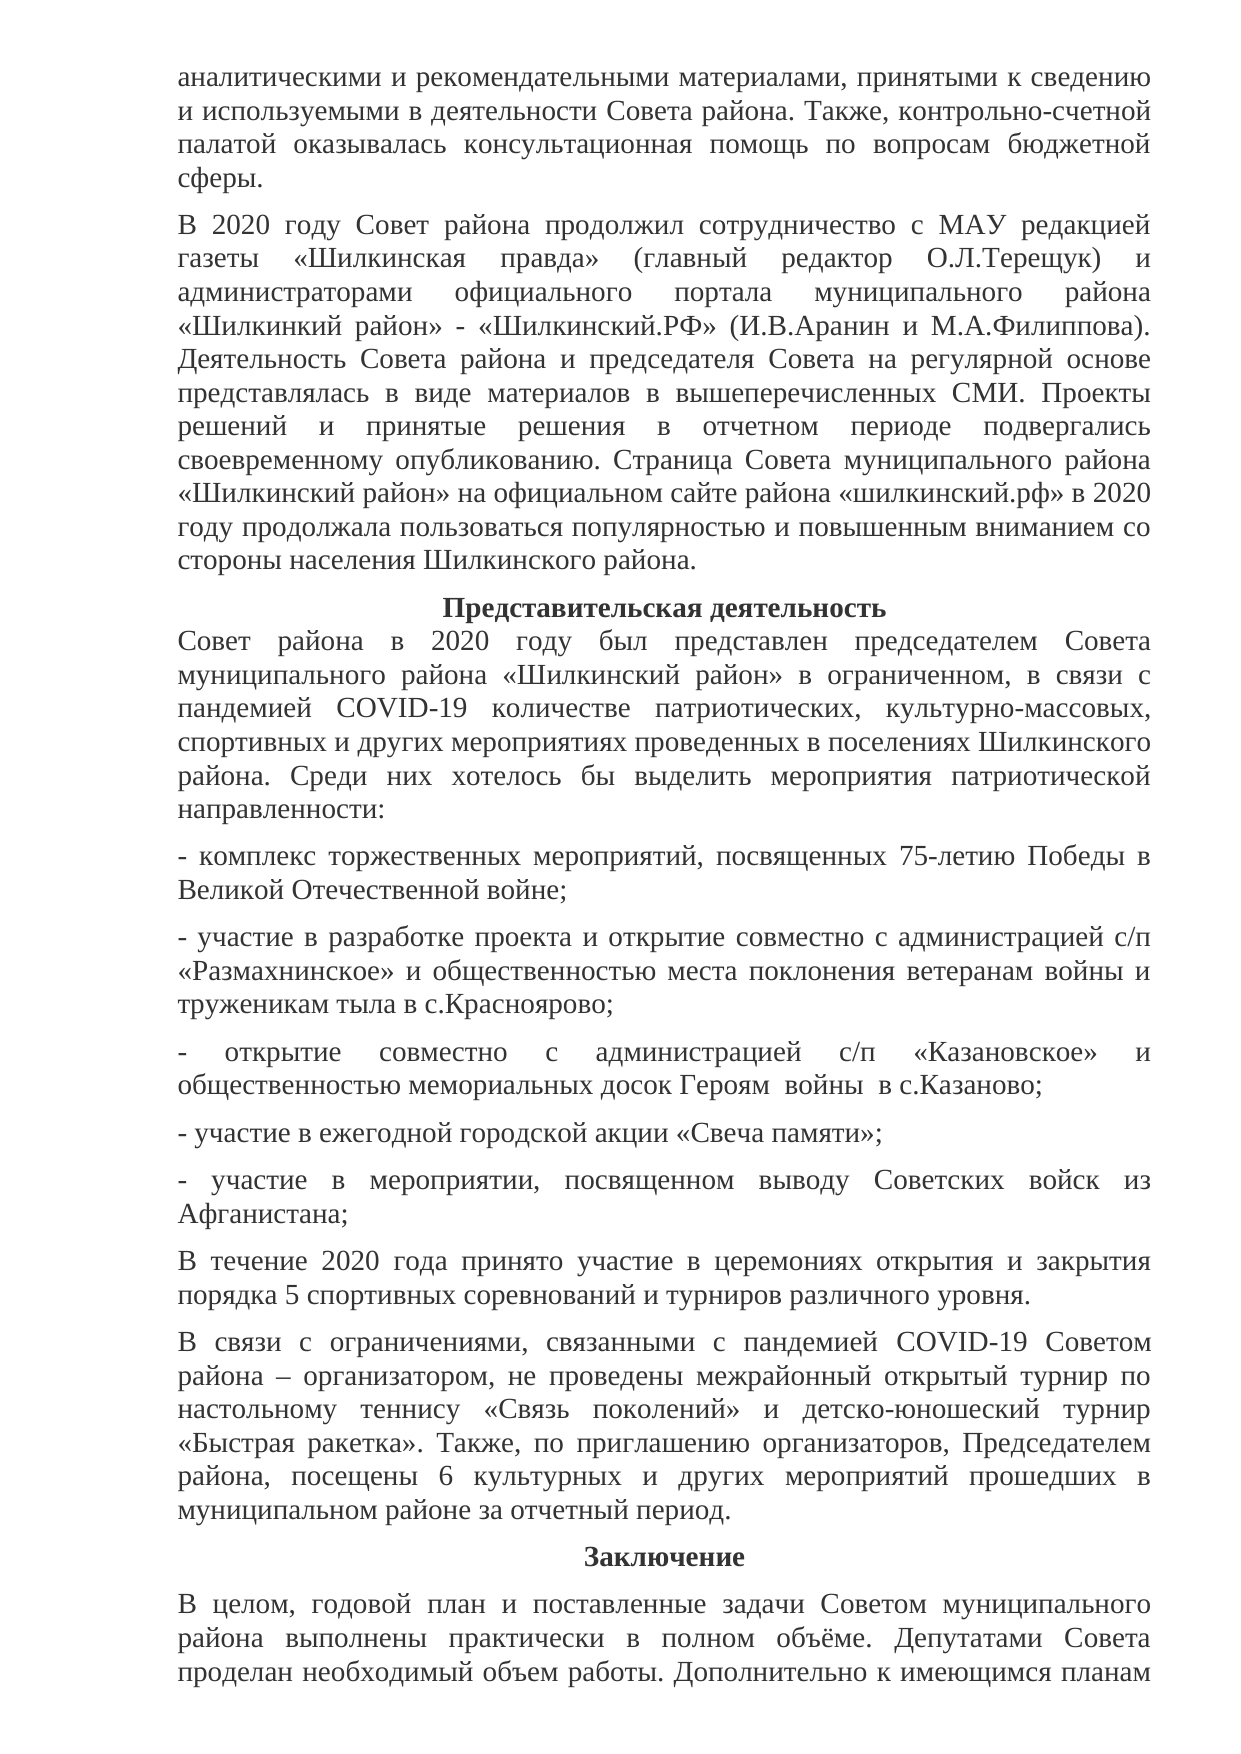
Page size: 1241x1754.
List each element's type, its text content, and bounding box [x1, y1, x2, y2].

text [177, 59, 1152, 193]
text Совет района в 2020 году был представлен председателем Совета муниципального района «Шилкинский район» в ограниченном, в связи с пандемией COVID-19 количестве патриотических, культурно-массовых, спортивных и других мероприятиях проведенных в поселениях Шилкинского района. Среди них хотелось бы выделить мероприятия патриотической направленности: [177, 623, 1152, 825]
text - открытие совместно с администрацией с/п «Казановское» и общественностью мемориальных досок Героям войны в с.Казаново; [177, 1034, 1152, 1101]
text - участие в ежегодной городской акции «Свеча памяти»; [177, 1115, 1152, 1148]
text - участие в разработке проекта и открытие совместно с администрацией с/п «Размахнинское» и общественностью места поклонения ветеранам войны и труженикам тыла в с.Красноярово; [177, 919, 1152, 1020]
text В связи с ограничениями, связанными с пандемией COVID-19 Советом района – организатором, не проведены межрайонный открытый турнир по настольному теннису «Связь поколений» и детско-юношеский турнир «Быстрая ракетка». Также, по приглашению организаторов, Председателем района, посещены 6 культурных и других мероприятий прошедших в муниципальном районе за отчетный период. [177, 1324, 1152, 1525]
text В 2020 году Совет района продолжил сотрудничество с МАУ редакцией газеты «Шилкинская правда» (главный редактор О.Л.Терещук) и администраторами официального портала муниципального района «Шилкинкий район» - «Шилкинский.РФ» (И.В.Аранин и М.А.Филиппова). Деятельность Совета района и председателя Совета на регулярной основе представлялась в виде материалов в вышеперечисленных СМИ. Проекты решений и принятые решения в отчетном периоде подвергались своевременному опубликованию. Страница Совета муниципального района «Шилкинский район» на официальном сайте района «шилкинский.рф» в 2020 году продолжала пользоваться популярностью и повышенным вниманием со стороны населения Шилкинского района. [177, 207, 1152, 576]
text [177, 1587, 1152, 1687]
text Заключение [177, 1539, 1152, 1573]
text - комплекс торжественных мероприятий, посвященных 75-летию Победы в Великой Отечественной войне; [177, 838, 1152, 906]
text В течение 2020 года принято участие в церемониях открытия и закрытия порядка 5 спортивных соревнований и турниров различного уровня. [177, 1243, 1152, 1310]
text - участие в мероприятии, посвященном выводу Советских войск из Афганистана; [177, 1162, 1152, 1229]
text Представительская деятельность [177, 590, 1152, 623]
